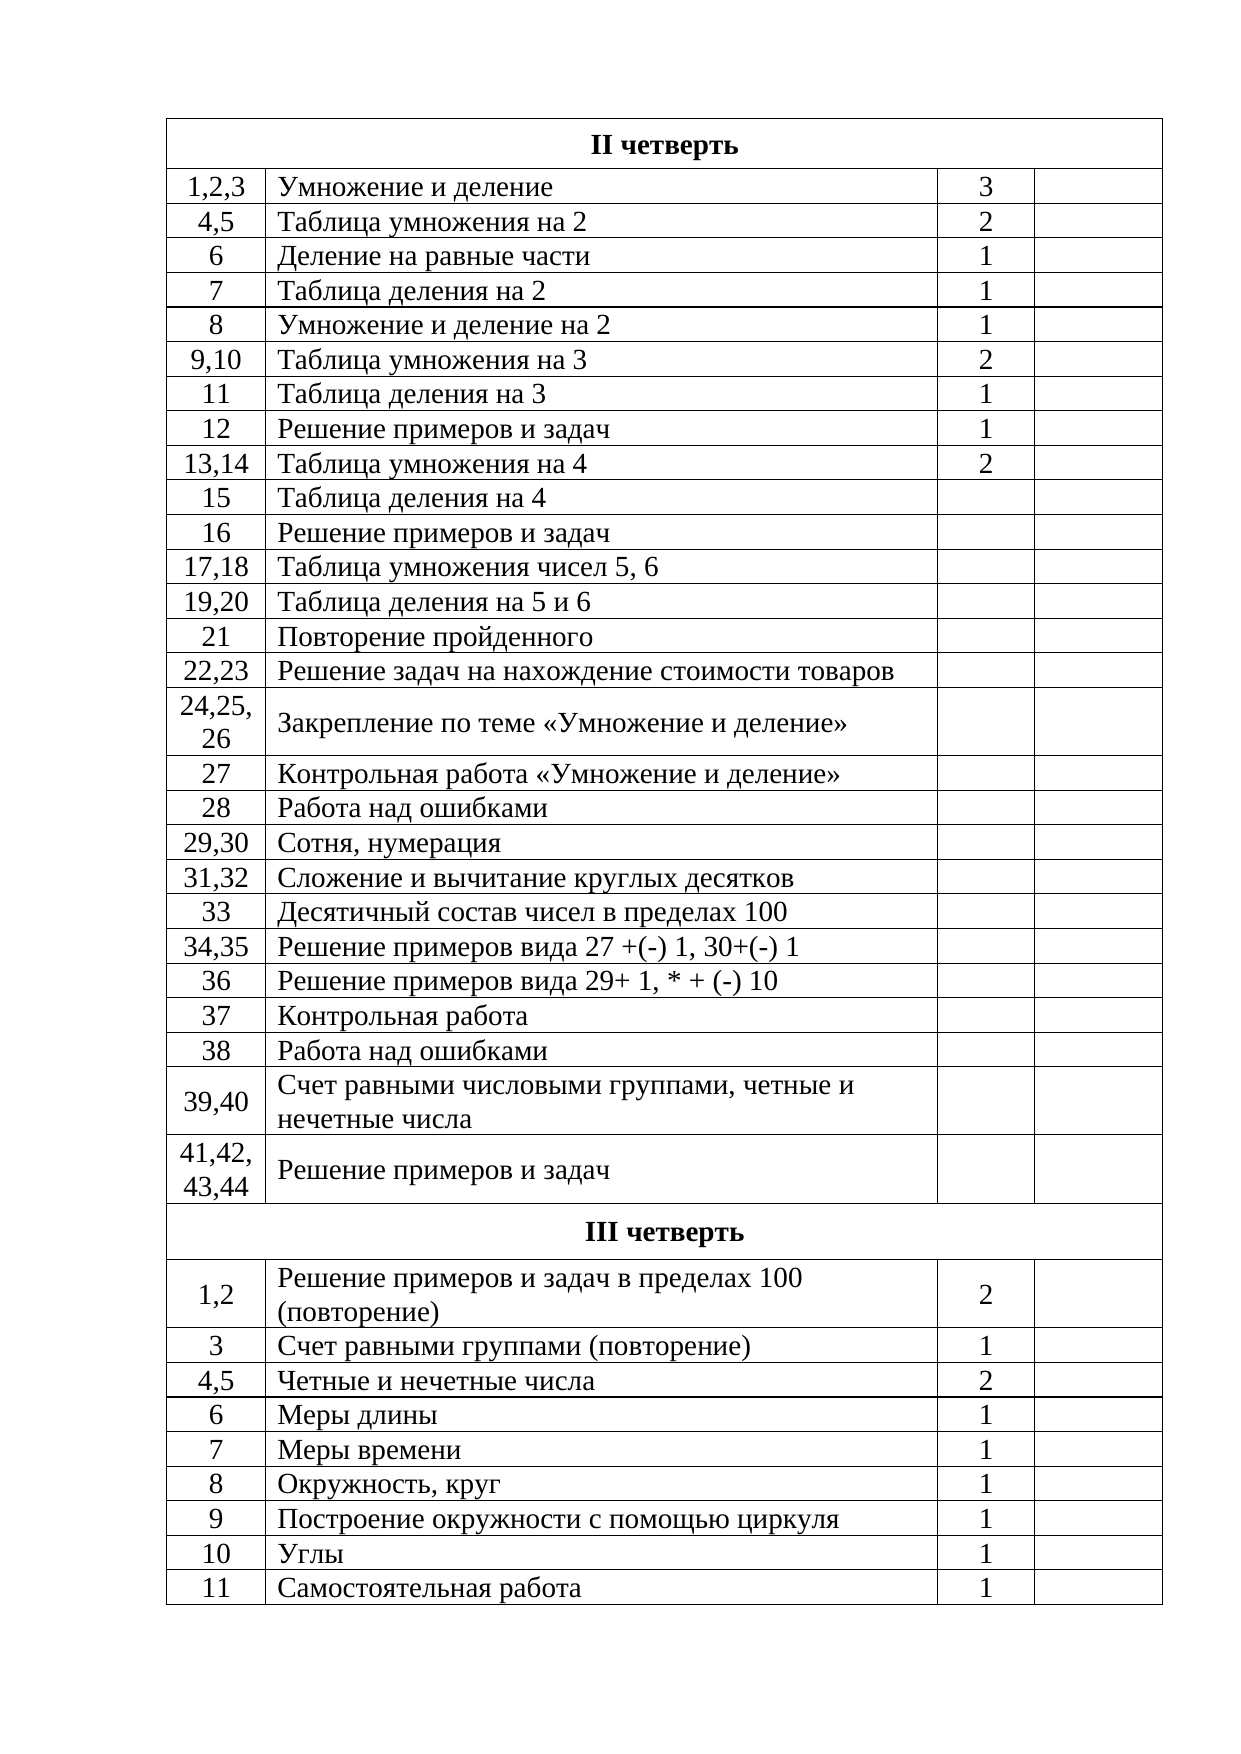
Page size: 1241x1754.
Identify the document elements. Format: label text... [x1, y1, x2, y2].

table_cell 13,14 [167, 446, 265, 479]
table_cell [938, 1067, 1034, 1134]
table_cell [1035, 515, 1162, 548]
table_cell [1035, 964, 1162, 997]
table_cell Меры длины [266, 1398, 937, 1431]
table_cell 1 [938, 1328, 1034, 1362]
table_cell [938, 894, 1034, 928]
table_cell 6 [167, 238, 265, 272]
table_cell 24,25, 26 [167, 688, 265, 755]
table_cell 11 [167, 1570, 265, 1604]
table_cell 33 [167, 894, 265, 928]
table_cell Меры времени [266, 1432, 937, 1466]
table_cell 1 [938, 1432, 1034, 1466]
table_cell Самостоятельная работа [266, 1570, 937, 1604]
table_cell [1035, 791, 1162, 824]
table_cell Деление на равные части [266, 238, 937, 272]
table_cell Работа над ошибками [266, 791, 937, 824]
table_cell 37 [167, 998, 265, 1032]
table_cell 3 [938, 169, 1034, 203]
table_cell Решение примеров и задач [266, 515, 937, 548]
table_cell 36 [167, 964, 265, 997]
table_cell Решение примеров вида 29+ 1, * + (-) 10 [266, 964, 937, 997]
table_cell [1035, 619, 1162, 652]
table_cell Углы [266, 1536, 937, 1569]
table_cell [1035, 653, 1162, 687]
table_cell [1035, 204, 1162, 237]
table_cell 6 [167, 1398, 265, 1431]
table_cell [1035, 342, 1162, 376]
table_cell Таблица деления на 3 [266, 377, 937, 410]
table_cell 1 [938, 308, 1034, 341]
table_cell 39,40 [167, 1067, 265, 1134]
table_cell [938, 964, 1034, 997]
table_cell 22,23 [167, 653, 265, 687]
table_cell [1035, 1570, 1162, 1604]
table_cell 34,35 [167, 929, 265, 962]
table_cell [938, 756, 1034, 789]
table_cell [1035, 860, 1162, 893]
table_cell Окружность, круг [266, 1467, 937, 1500]
table_cell Десятичный состав чисел в пределах 100 [266, 894, 937, 928]
table_cell Решение примеров и задач [266, 1135, 937, 1202]
table_cell Таблица деления на 5 и 6 [266, 584, 937, 618]
table_cell [1035, 825, 1162, 859]
table_cell 2 [938, 342, 1034, 376]
table_cell 4,5 [167, 1363, 265, 1396]
table_cell [1035, 1363, 1162, 1396]
table_cell 1 [938, 1398, 1034, 1431]
table_cell [1035, 411, 1162, 445]
table_cell Построение окружности с помощью циркуля [266, 1501, 937, 1535]
table_cell 19,20 [167, 584, 265, 618]
table_cell [1035, 1328, 1162, 1362]
table_cell Решение примеров и задач [266, 411, 937, 445]
table_cell 7 [167, 1432, 265, 1466]
table_cell 38 [167, 1033, 265, 1066]
table_cell [938, 1135, 1034, 1202]
table_cell 4,5 [167, 204, 265, 237]
table_cell 2 [938, 204, 1034, 237]
table_cell 1 [938, 377, 1034, 410]
table_cell Счет равными числовыми группами, четные и нечетные числа [266, 1067, 937, 1134]
table_cell 10 [167, 1536, 265, 1569]
table_cell Таблица деления на 4 [266, 480, 937, 514]
table_cell [938, 929, 1034, 962]
table_cell [938, 1033, 1034, 1066]
table_cell 2 [938, 1260, 1034, 1327]
table_cell 8 [167, 308, 265, 341]
table_cell [938, 653, 1034, 687]
table_cell 2 [938, 1363, 1034, 1396]
table_cell 9 [167, 1501, 265, 1535]
table_cell 41,42, 43,44 [167, 1135, 265, 1202]
table_cell Решение примеров и задач в пределах 100 (повторение) [266, 1260, 937, 1327]
table_cell Счет равными группами (повторение) [266, 1328, 937, 1362]
table_cell 1,2 [167, 1260, 265, 1327]
table_cell [1035, 550, 1162, 583]
table_cell II четверть [167, 119, 1162, 168]
table_cell 1,2,3 [167, 169, 265, 203]
table_cell 12 [167, 411, 265, 445]
table_cell [1035, 238, 1162, 272]
table_cell [1035, 446, 1162, 479]
table_cell [1035, 308, 1162, 341]
table_cell Таблица умножения чисел 5, 6 [266, 550, 937, 583]
table_cell Контрольная работа [266, 998, 937, 1032]
table_cell [1035, 1135, 1162, 1202]
table_cell 1 [938, 1570, 1034, 1604]
table_cell [938, 480, 1034, 514]
table_cell [938, 619, 1034, 652]
table_cell 1 [938, 238, 1034, 272]
table_cell Умножение и деление [266, 169, 937, 203]
table_cell 15 [167, 480, 265, 514]
table_cell [938, 825, 1034, 859]
table_cell [1035, 169, 1162, 203]
table_cell 17,18 [167, 550, 265, 583]
table_cell [1035, 1067, 1162, 1134]
table_cell [1035, 756, 1162, 789]
table_cell Повторение пройденного [266, 619, 937, 652]
table_cell [1035, 1033, 1162, 1066]
table_cell Сложение и вычитание круглых десятков [266, 860, 937, 893]
table_cell [1035, 929, 1162, 962]
table_cell [1035, 1536, 1162, 1569]
table_cell 11 [167, 377, 265, 410]
table_cell 8 [167, 1467, 265, 1500]
table_cell [938, 550, 1034, 583]
table_cell [938, 998, 1034, 1032]
table_cell Сотня, нумерация [266, 825, 937, 859]
table_cell 29,30 [167, 825, 265, 859]
table_cell 16 [167, 515, 265, 548]
table_cell [1035, 998, 1162, 1032]
table_cell Таблица умножения на 3 [266, 342, 937, 376]
table_cell Решение задач на нахождение стоимости товаров [266, 653, 937, 687]
table_cell [1035, 273, 1162, 306]
table_cell 31,32 [167, 860, 265, 893]
table_cell [1035, 480, 1162, 514]
table_cell Таблица умножения на 4 [266, 446, 937, 479]
table_cell 1 [938, 1536, 1034, 1569]
table_cell 21 [167, 619, 265, 652]
table_cell Умножение и деление на 2 [266, 308, 937, 341]
table_cell [938, 791, 1034, 824]
table_cell [938, 584, 1034, 618]
table_cell Решение примеров вида 27 +(-) 1, 30+(-) 1 [266, 929, 937, 962]
table_cell [1035, 688, 1162, 755]
table_cell [1035, 894, 1162, 928]
table_cell [1035, 1260, 1162, 1327]
table_cell [1035, 1398, 1162, 1431]
table_cell Контрольная работа «Умножение и деление» [266, 756, 937, 789]
table_cell 7 [167, 273, 265, 306]
table_cell 1 [938, 1501, 1034, 1535]
table_cell Закрепление по теме «Умножение и деление» [266, 688, 937, 755]
table_cell [1035, 1501, 1162, 1535]
table_cell Таблица умножения на 2 [266, 204, 937, 237]
table_cell [938, 688, 1034, 755]
table_cell 28 [167, 791, 265, 824]
table_cell [938, 860, 1034, 893]
table_cell 1 [938, 1467, 1034, 1500]
table_cell [1035, 377, 1162, 410]
table_cell [1035, 584, 1162, 618]
table_cell 3 [167, 1328, 265, 1362]
table_cell [938, 515, 1034, 548]
table_cell 9,10 [167, 342, 265, 376]
table_cell Таблица деления на 2 [266, 273, 937, 306]
table_cell Четные и нечетные числа [266, 1363, 937, 1396]
table_cell 27 [167, 756, 265, 789]
table_cell 2 [938, 446, 1034, 479]
table_cell [1035, 1467, 1162, 1500]
table_cell 1 [938, 411, 1034, 445]
table_cell III четверть [167, 1204, 1162, 1259]
table_cell Работа над ошибками [266, 1033, 937, 1066]
table_cell 1 [938, 273, 1034, 306]
table_cell [1035, 1432, 1162, 1466]
